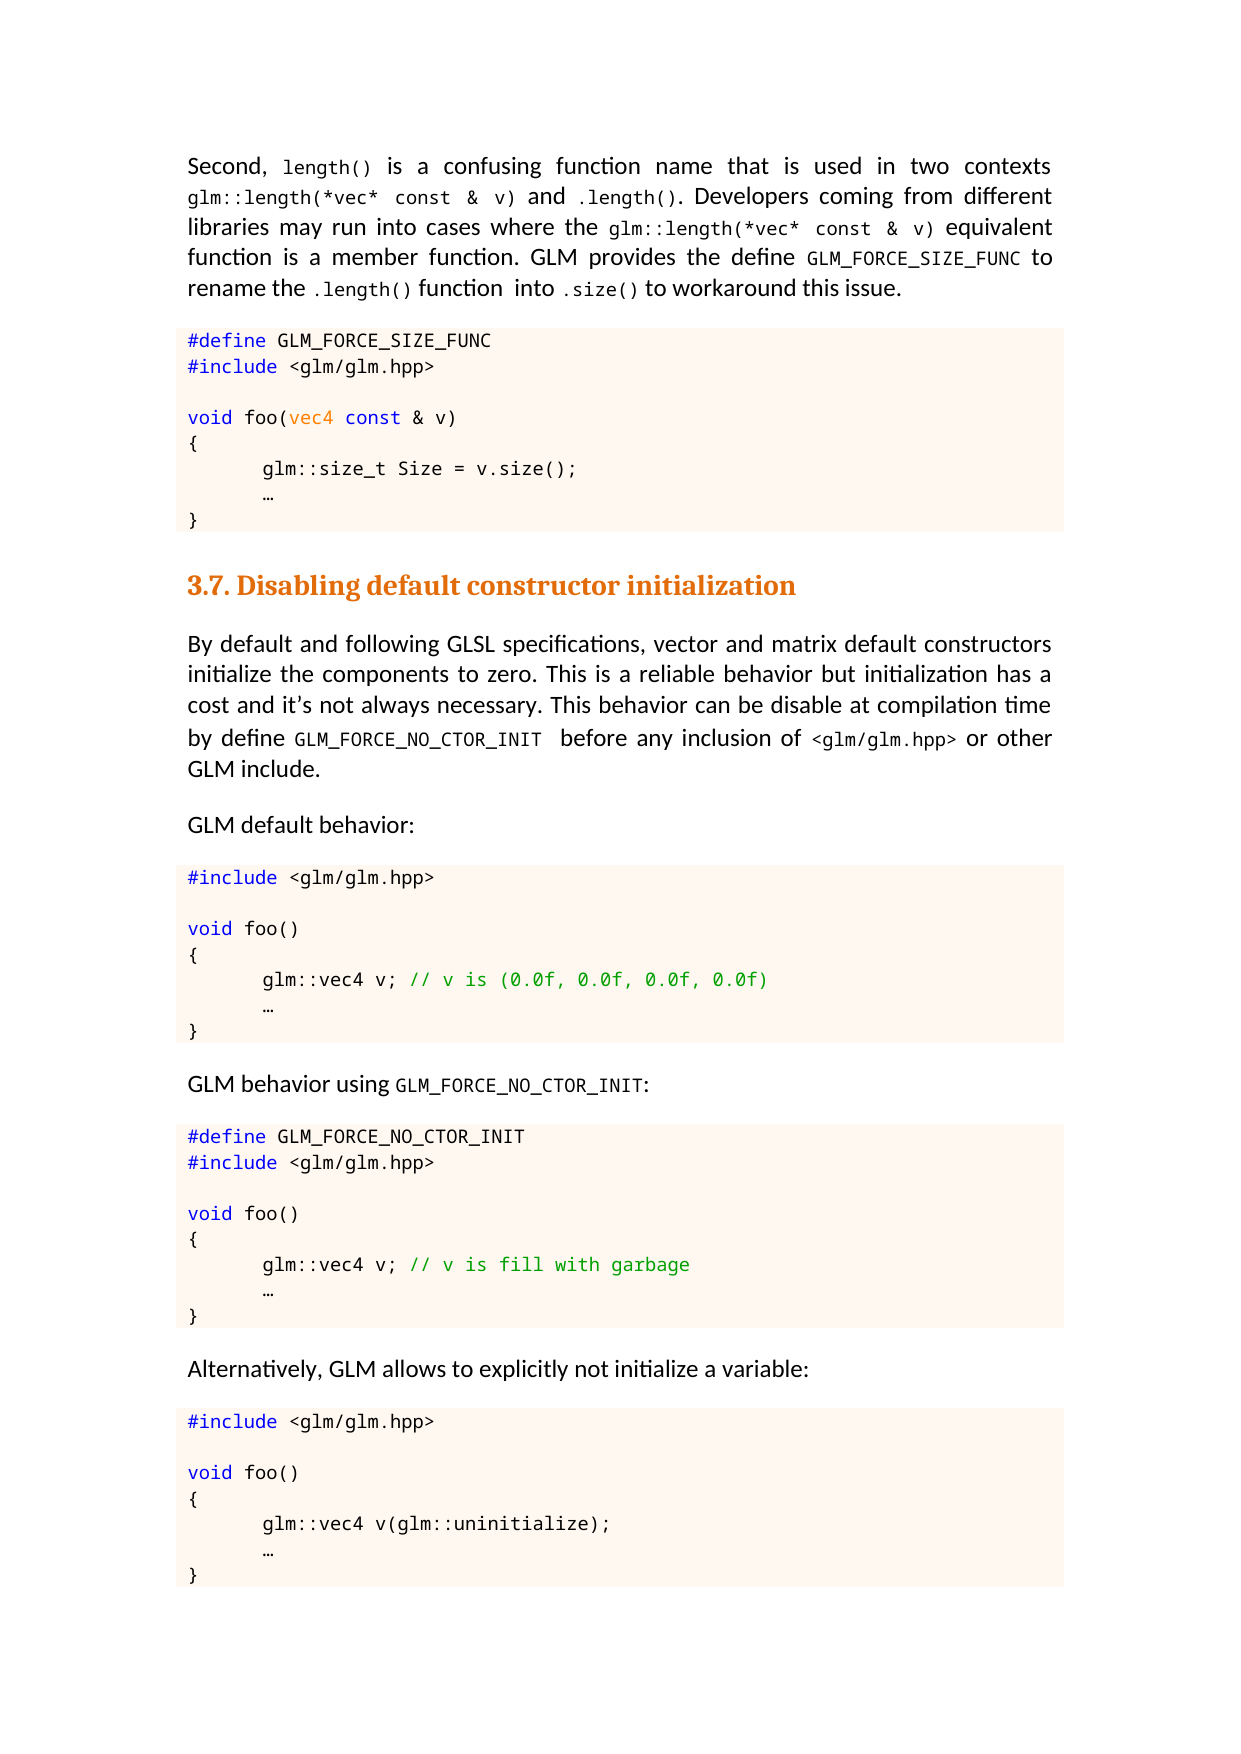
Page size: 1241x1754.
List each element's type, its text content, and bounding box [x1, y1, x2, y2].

text GLM default behavior: [187, 809, 1053, 839]
table_header #include <glm/glm.hpp> void foo() { glm::vec4 v(glm::uninitialize); … } [176, 1408, 1064, 1587]
subtitle 3.7. Disabling default constructor initialization [187, 569, 1053, 603]
table_header #define GLM_FORCE_NO_CTOR_INIT #include <glm/glm.hpp> void foo() { glm::vec4 v; // v is fill with garbage … } [176, 1124, 1064, 1328]
text Alternatively, GLM allows to explicitly not initialize a variable: [187, 1353, 1053, 1383]
text By default and following GLSL specifications, vector and matrix default constructors initialize the components to zero. This is a reliable behavior but initialization has a cost and it’s not always necessary. This behavior can be disable at compilation time by define GLM_FORCE_NO_CTOR_INIT before any inclusion of <glm/glm.hpp> or other GLM include. [187, 628, 1053, 784]
text GLM behavior using GLM_FORCE_NO_CTOR_INIT: [187, 1068, 1053, 1099]
table_header #define GLM_FORCE_SIZE_FUNC #include <glm/glm.hpp> void foo(vec4 const & v) { glm::size_t Size = v.size(); … } [176, 328, 1064, 532]
table_header #include <glm/glm.hpp> void foo() { glm::vec4 v; // v is (0.0f, 0.0f, 0.0f, 0.0f) … } [176, 865, 1064, 1043]
text Second, length() is a confusing function name that is used in two contexts glm::length(*vec* const & v) and .length(). Developers coming from different libraries may run into cases where the glm::length(*vec* const & v) equivalent function is a member function. GLM provides the define GLM_FORCE_SIZE_FUNC to rename the .length() function into .size() to workaround this issue. [187, 150, 1053, 303]
